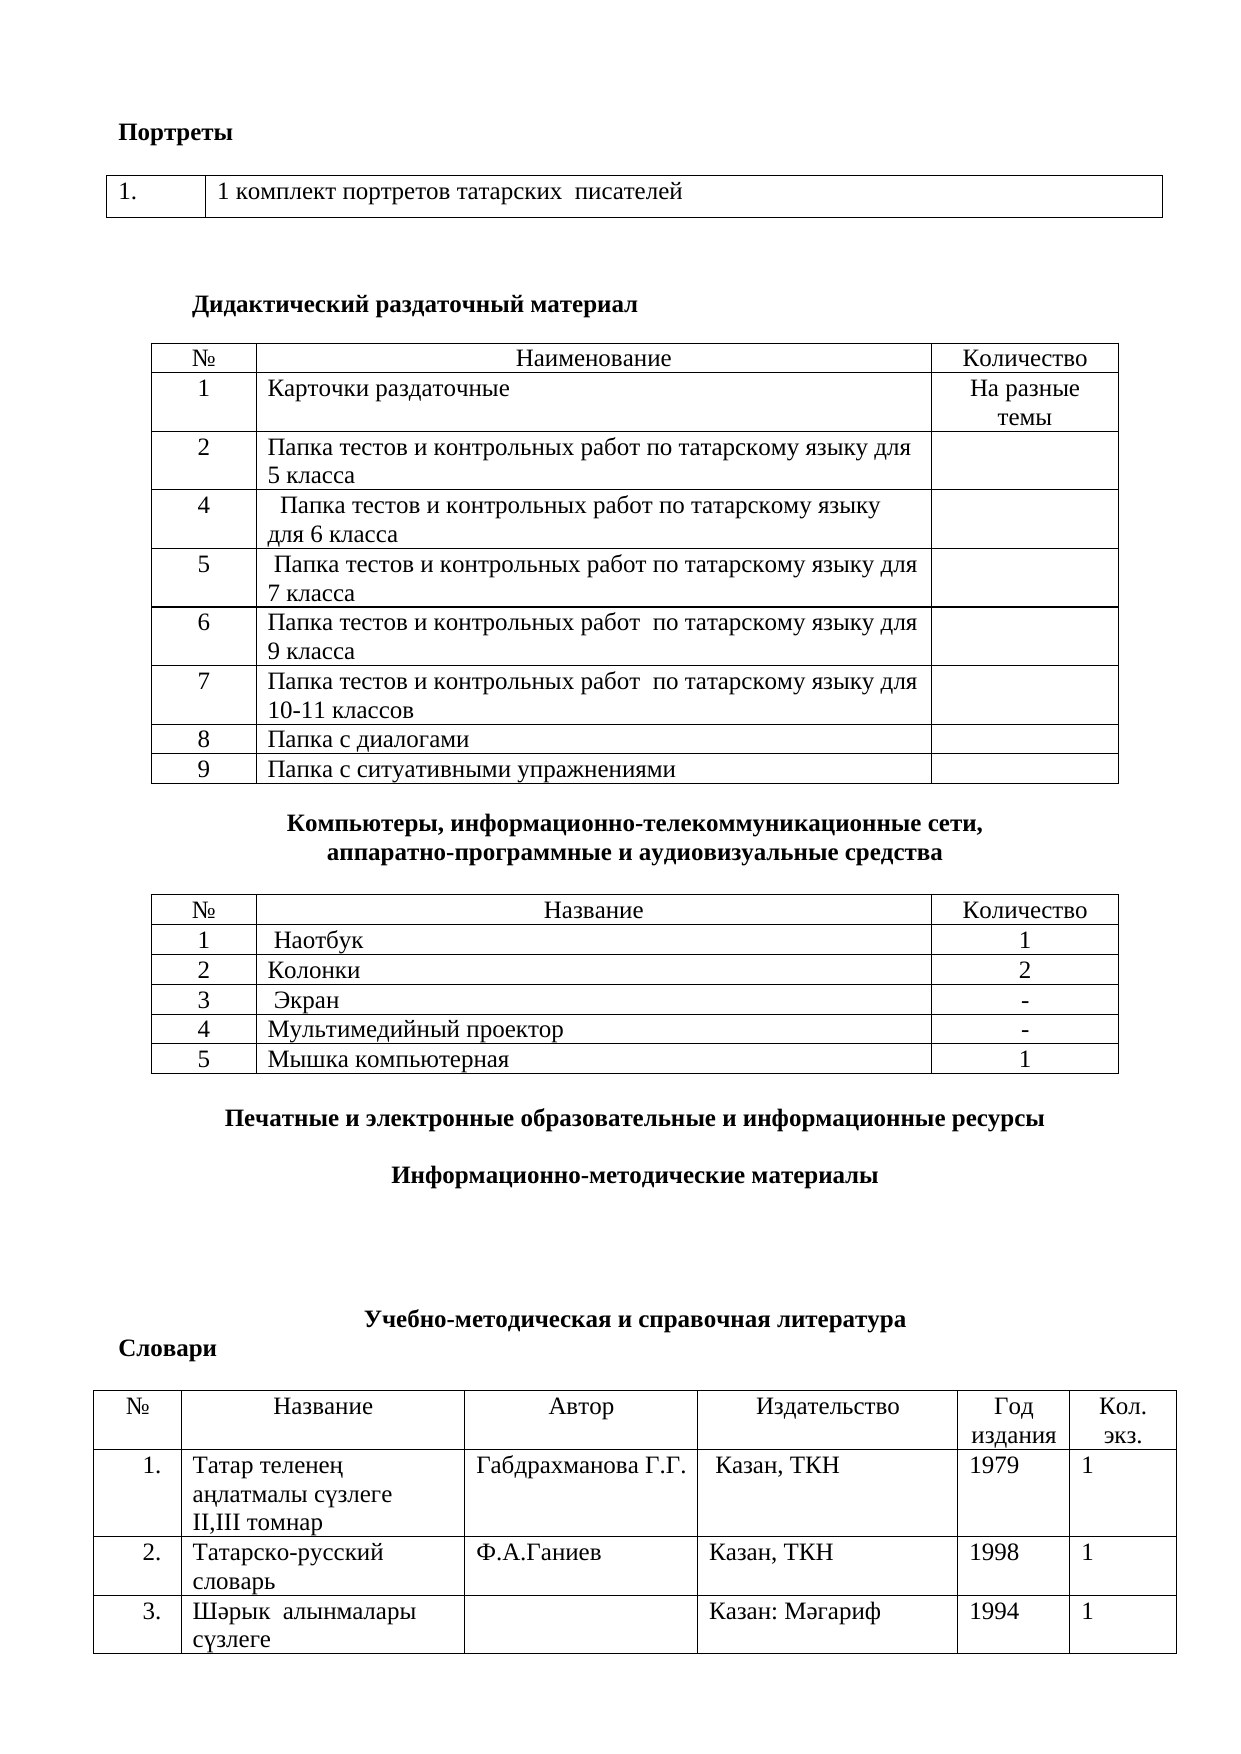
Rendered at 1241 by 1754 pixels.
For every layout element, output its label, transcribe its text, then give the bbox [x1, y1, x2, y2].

table_cell Татарско-русский словарь [182, 1537, 464, 1595]
table_cell [465, 1596, 697, 1653]
table_cell Папка тестов и контрольных работ по татарскому языку для 5 класса [257, 432, 931, 489]
table_cell [932, 666, 1118, 723]
table_cell Габдрахманова Г.Г. [465, 1450, 697, 1536]
table_cell [94, 1450, 181, 1536]
table_header Кол. экз. [1070, 1391, 1176, 1449]
table_cell Папка тестов и контрольных работ по татарскому языку для 10-11 классов [257, 666, 931, 723]
table_cell 9 [152, 754, 256, 783]
table_header Автор [465, 1391, 697, 1449]
table_cell 1 [932, 925, 1118, 954]
table_cell - [932, 1015, 1118, 1043]
table_cell Папка тестов и контрольных работ по татарскому языку для 7 класса [257, 549, 931, 606]
table_cell 1994 [958, 1596, 1069, 1653]
table_cell 1979 [958, 1450, 1069, 1536]
table_cell [932, 608, 1118, 665]
table_header № [94, 1391, 181, 1449]
table_cell [932, 432, 1118, 489]
table_cell Папка с диалогами [257, 725, 931, 753]
table_cell 4 [152, 1015, 256, 1043]
text Информационно-методические материалы [118, 1160, 1152, 1189]
table_cell - [932, 985, 1118, 1013]
text Печатные и электронные образовательные и информационные ресурсы [118, 1103, 1152, 1132]
table_header № [152, 344, 256, 372]
table_cell Шәрык алынмалары сүзлеге [182, 1596, 464, 1653]
table_cell 1 [1070, 1596, 1176, 1653]
table_cell 7 [152, 666, 256, 723]
table_header Название [257, 895, 931, 924]
text Учебно-методическая и справочная литература [118, 1304, 1152, 1333]
table_cell 1 [932, 1044, 1118, 1073]
table_cell Папка тестов и контрольных работ по татарскому языку для 9 класса [257, 608, 931, 665]
table_cell [932, 754, 1118, 783]
table_cell [932, 549, 1118, 606]
table_cell Татар теленең аңлатмалы сүзлеге II,III томнар [182, 1450, 464, 1536]
table_cell Папка с ситуативными упражнениями [257, 754, 931, 783]
text Портреты [118, 117, 1152, 146]
table_cell Папка тестов и контрольных работ по татарскому языку для 6 класса [257, 490, 931, 548]
table_cell 4 [152, 490, 256, 548]
table_cell 1 [152, 373, 256, 431]
text аппаратно-программные и аудиовизуальные средства [118, 837, 1152, 866]
table_cell Колонки [257, 955, 931, 984]
table_cell [94, 1537, 181, 1595]
table_cell [932, 490, 1118, 548]
table_cell 3 [152, 985, 256, 1013]
table_cell 1998 [958, 1537, 1069, 1595]
text Словари [118, 1333, 1152, 1362]
table_header 1 комплект портретов татарских писателей [206, 176, 1162, 217]
table_cell 2 [932, 955, 1118, 984]
table_cell 6 [152, 608, 256, 665]
table_header 1. [107, 176, 205, 217]
table_cell 2 [152, 955, 256, 984]
table_header № [152, 895, 256, 924]
table_header Наименование [257, 344, 931, 372]
table_cell Наотбук [257, 925, 931, 954]
table_cell 1 [152, 925, 256, 954]
table_cell 5 [152, 1044, 256, 1073]
table_cell Казан, ТКН [698, 1450, 957, 1536]
table_header Количество [932, 895, 1118, 924]
table_cell [932, 725, 1118, 753]
table_header Год издания [958, 1391, 1069, 1449]
table_header Количество [932, 344, 1118, 372]
table_cell Мультимедийный проектор [257, 1015, 931, 1043]
table_header Издательство [698, 1391, 957, 1449]
table_cell Экран [257, 985, 931, 1013]
table_cell Карточки раздаточные [257, 373, 931, 431]
table_cell Казан: Мәгариф [698, 1596, 957, 1653]
table_cell 1 [1070, 1450, 1176, 1536]
table_cell [94, 1596, 181, 1653]
table_cell 8 [152, 725, 256, 753]
table_header Название [182, 1391, 464, 1449]
table_cell 5 [152, 549, 256, 606]
table_cell Ф.А.Ганиев [465, 1537, 697, 1595]
text Дидактический раздаточный материал [118, 289, 1152, 318]
table_cell 2 [152, 432, 256, 489]
table_cell На разные темы [932, 373, 1118, 431]
table_cell Мышка компьютерная [257, 1044, 931, 1073]
table_cell Казан, ТКН [698, 1537, 957, 1595]
table_cell 1 [1070, 1537, 1176, 1595]
text Компьютеры, информационно-телекоммуникационные сети, [118, 808, 1152, 837]
